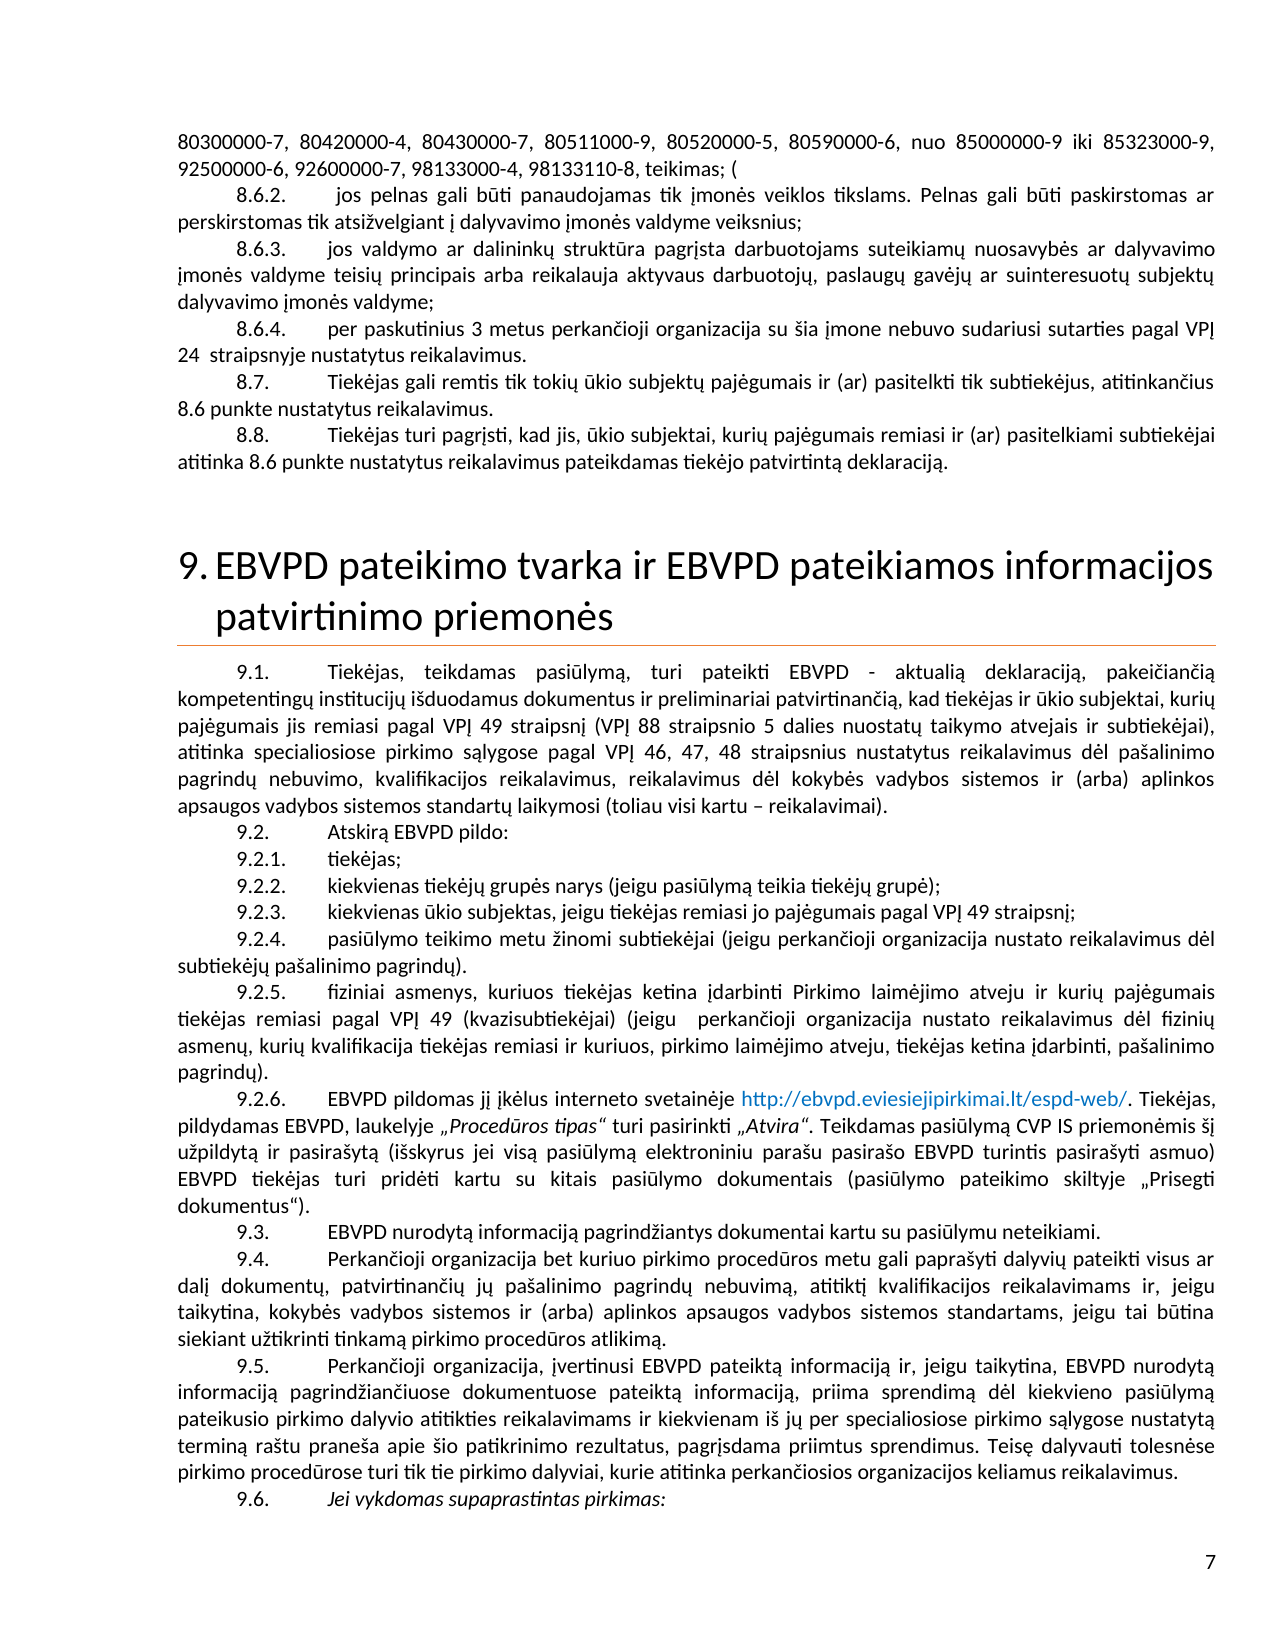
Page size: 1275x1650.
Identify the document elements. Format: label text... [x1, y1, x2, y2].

list Tiekėjas gali remtis tik tokių ūkio subjektų pajėgumais ir (ar) pasitelkti tik subtiekėjus, atitinkančius 8.6 punkte nustatytus reikalavimus. [177, 368, 1216, 422]
list Tiekėjas, teikdamas pasiūlymą, turi pateikti EBVPD - aktualią deklaraciją, pakeičiančią kompetentingų institucijų išduodamus dokumentus ir preliminariai patvirtinančią, kad tiekėjas ir ūkio subjektai, kurių pajėgumais jis remiasi pagal VPĮ 49 straipsnį (VPĮ 88 straipsnio 5 dalies nuostatų taikymo atvejais ir subtiekėjai), atitinka specialiosiose pirkimo sąlygose pagal VPĮ 46, 47, 48 straipsnius nustatytus reikalavimus dėl pašalinimo pagrindų nebuvimo, kvalifikacijos reikalavimus, reikalavimus dėl kokybės vadybos sistemos ir (arba) aplinkos apsaugos vadybos sistemos standartų laikymosi (toliau visi kartu – reikalavimai). [177, 658, 1216, 818]
list Jei vykdomas supaprastintas pirkimas: [177, 1485, 1216, 1512]
list Perkančioji organizacija, įvertinusi EBVPD pateiktą informaciją ir, jeigu taikytina, EBVPD nurodytą informaciją pagrindžiančiuose dokumentuose pateiktą informaciją, priima sprendimą dėl kiekvieno pasiūlymą pateikusio pirkimo dalyvio atitikties reikalavimams ir kiekvienam iš jų per specialiosiose pirkimo sąlygose nustatytą terminą raštu praneša apie šio patikrinimo rezultatus, pagrįsdama priimtus sprendimus. Teisę dalyvauti tolesnėse pirkimo procedūrose turi tik tie pirkimo dalyviai, kurie atitinka perkančiosios organizacijos keliamus reikalavimus. [177, 1352, 1216, 1485]
list EBVPD nurodytą informaciją pagrindžiantys dokumentai kartu su pasiūlymu neteikiami. [177, 1218, 1216, 1245]
list EBVPD pildomas jį įkėlus interneto svetainėje http://ebvpd.eviesiejipirkimai.lt/espd-web/. Tiekėjas, pildydamas EBVPD, laukelyje „Procedūros tipas“ turi pasirinkti „Atvira“. Teikdamas pasiūlymą CVP IS priemonėmis šį užpildytą ir pasirašytą (išskyrus jei visą pasiūlymą elektroniniu parašu pasirašo EBVPD turintis pasirašyti asmuo) EBVPD tiekėjas turi pridėti kartu su kitais pasiūlymo dokumentais (pasiūlymo pateikimo skiltyje „Prisegti dokumentus“). [177, 1085, 1216, 1218]
subtitle EBVPD pateikimo tvarka ir EBVPD pateikiamos informacijos patvirtinimo priemonės [177, 539, 1216, 645]
list tiekėjas; [177, 845, 1216, 872]
list fiziniai asmenys, kuriuos tiekėjas ketina įdarbinti Pirkimo laimėjimo atveju ir kurių pajėgumais tiekėjas remiasi pagal VPĮ 49 (kvazisubtiekėjai) (jeigu perkančioji organizacija nustato reikalavimus dėl fizinių asmenų, kurių kvalifikacija tiekėjas remiasi ir kuriuos, pirkimo laimėjimo atveju, tiekėjas ketina įdarbinti, pašalinimo pagrindų). [177, 978, 1216, 1085]
list kiekvienas ūkio subjektas, jeigu tiekėjas remiasi jo pajėgumais pagal VPĮ 49 straipsnį; [177, 898, 1216, 925]
list Atskirą EBVPD pildo: [177, 818, 1216, 845]
list pasiūlymo teikimo metu žinomi subtiekėjai (jeigu perkančioji organizacija nustato reikalavimus dėl subtiekėjų pašalinimo pagrindų). [177, 925, 1216, 978]
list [177, 128, 1216, 182]
list jos pelnas gali būti panaudojamas tik įmonės veiklos tikslams. Pelnas gali būti paskirstomas ar perskirstomas tik atsižvelgiant į dalyvavimo įmonės valdyme veiksnius; [177, 182, 1216, 235]
list kiekvienas tiekėjų grupės narys (jeigu pasiūlymą teikia tiekėjų grupė); [177, 872, 1216, 898]
list Perkančioji organizacija bet kuriuo pirkimo procedūros metu gali paprašyti dalyvių pateikti visus ar dalį dokumentų, patvirtinančių jų pašalinimo pagrindų nebuvimą, atitiktį kvalifikacijos reikalavimams ir, jeigu taikytina, kokybės vadybos sistemos ir (arba) aplinkos apsaugos vadybos sistemos standartams, jeigu tai būtina siekiant užtikrinti tinkamą pirkimo procedūros atlikimą. [177, 1245, 1216, 1352]
list per paskutinius 3 metus perkančioji organizacija su šia įmone nebuvo sudariusi sutarties pagal VPĮ 24 straipsnyje nustatytus reikalavimus. [177, 315, 1216, 368]
list Tiekėjas turi pagrįsti, kad jis, ūkio subjektai, kurių pajėgumais remiasi ir (ar) pasitelkiami subtiekėjai atitinka 8.6 punkte nustatytus reikalavimus pateikdamas tiekėjo patvirtintą deklaraciją. [177, 422, 1216, 475]
list jos valdymo ar dalininkų struktūra pagrįsta darbuotojams suteikiamų nuosavybės ar dalyvavimo įmonės valdyme teisių principais arba reikalauja aktyvaus darbuotojų, paslaugų gavėjų ar suinteresuotų subjektų dalyvavimo įmonės valdyme; [177, 235, 1216, 315]
